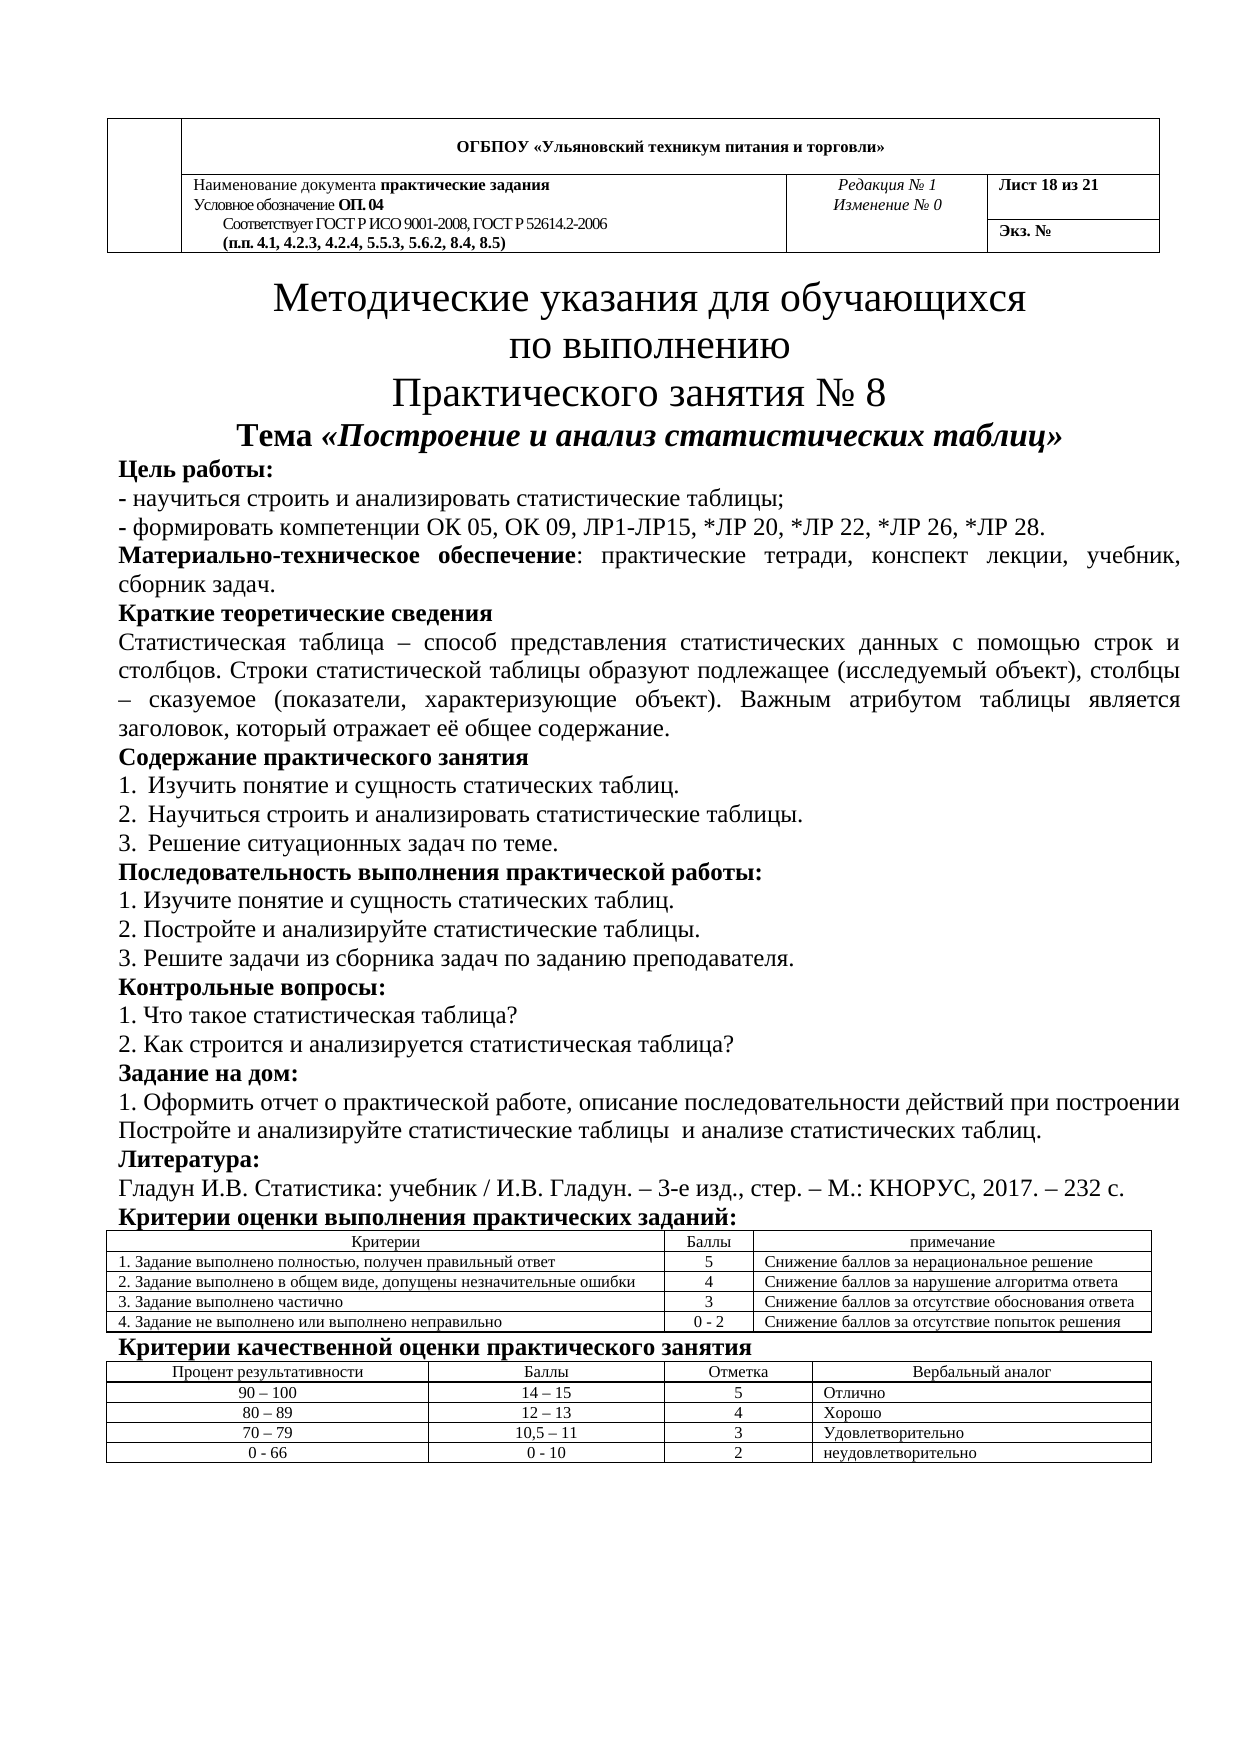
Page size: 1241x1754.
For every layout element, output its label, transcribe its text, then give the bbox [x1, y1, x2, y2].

text Методические указания для обучающихся [118, 272, 1181, 320]
table_cell 80 – 89 [107, 1403, 428, 1422]
table_header Баллы [665, 1231, 753, 1251]
table_cell Снижение баллов за отсутствие попыток решения [754, 1312, 1151, 1331]
text - научиться строить и анализировать статистические таблицы; [118, 483, 1181, 512]
text 3. Решите задачи из сборника задач по заданию преподавателя. [118, 943, 1181, 972]
table_cell Снижение баллов за отсутствие обоснования ответа [754, 1292, 1151, 1311]
table_header примечание [754, 1231, 1151, 1251]
text 1. Что такое статистическая таблица? [118, 1000, 1181, 1029]
table_header Процент результативности [107, 1362, 428, 1381]
table_cell 14 – 15 [429, 1383, 664, 1402]
text Контрольные вопросы: [118, 972, 1181, 1000]
table_cell 70 – 79 [107, 1423, 428, 1442]
text Статистическая таблица – способ представления статистических данных с помощью строк и столбцов. Строки статистической таблицы образуют подлежащее (исследуемый объект), столбцы – сказуемое (показатели, характеризующие объект). Важным атрибутом таблицы является заголовок, который отражает её общее содержание. [118, 627, 1181, 742]
table_cell 4 [665, 1403, 812, 1422]
text Содержание практического занятия [118, 742, 1181, 770]
table_cell Экз. № [988, 220, 1159, 252]
table_cell 3 [665, 1292, 753, 1311]
text 1. Оформить отчет о практической работе, описание последовательности действий при построении Постройте и анализируйте статистические таблицы и анализе статистических таблиц. [118, 1087, 1181, 1144]
table_cell 3. Задание выполнено частично [107, 1292, 664, 1311]
table_header Критерии [107, 1231, 664, 1251]
text Цель работы: [118, 454, 1181, 483]
table_cell 5 [665, 1383, 812, 1402]
text Тема «Построение и анализ статистических таблиц» [118, 416, 1181, 454]
table_cell 2. Задание выполнено в общем виде, допущены незначительные ошибки [107, 1272, 664, 1291]
table_cell Редакция № 1 Изменение № 0 [787, 175, 987, 252]
text - формировать компетенции ОК 05, ОК 09, ЛР1-ЛР15, *ЛР 20, *ЛР 22, *ЛР 26, *ЛР 28. [118, 512, 1181, 540]
list Решение ситуационных задач по теме. [118, 828, 1181, 857]
table_header ОГБПОУ «Ульяновский техникум питания и торговли» [182, 119, 1159, 174]
table_header [108, 119, 181, 252]
table_cell 0 - 10 [429, 1443, 664, 1462]
table_cell 12 – 13 [429, 1403, 664, 1422]
table_cell Снижение баллов за нерациональное решение [754, 1252, 1151, 1271]
table_cell Наименование документа практические задания Условное обозначение ОП. 04 Соответствует ГОСТ Р ИСО 9001-2008, ГОСТ Р 52614.2-2006 (п.п. 4.1, 4.2.3, 4.2.4, 5.5.3, 5.6.2, 8.4, 8.5) [182, 175, 786, 252]
table_cell 4. Задание не выполнено или выполнено неправильно [107, 1312, 664, 1331]
text 1. Изучите понятие и сущность статических таблиц. [118, 885, 1181, 914]
table_cell Хорошо [813, 1403, 1151, 1422]
table_cell 2 [665, 1443, 812, 1462]
table_header Вербальный аналог [813, 1362, 1151, 1381]
table_cell 5 [665, 1252, 753, 1271]
table_cell Удовлетворительно [813, 1423, 1151, 1442]
table_cell 3 [665, 1423, 812, 1442]
text 2. Постройте и анализируйте статистические таблицы. [118, 914, 1181, 943]
table_cell 0 - 2 [665, 1312, 753, 1331]
table_cell 10,5 – 11 [429, 1423, 664, 1442]
text Последовательность выполнения практической работы: [118, 857, 1181, 885]
table_cell 90 – 100 [107, 1383, 428, 1402]
text Литература: [118, 1144, 1181, 1173]
text Задание на дом: [118, 1058, 1181, 1087]
list Научиться строить и анализировать статистические таблицы. [118, 799, 1181, 828]
table_cell Снижение баллов за нарушение алгоритма ответа [754, 1272, 1151, 1291]
text Материально-техническое обеспечение: практические тетради, конспект лекции, учебник, сборник задач. [118, 540, 1181, 598]
text Гладун И.В. Статистика: учебник / И.В. Гладун. – 3-е изд., стер. – М.: КНОРУС, 2017. – 232 с. [118, 1173, 1181, 1202]
table_cell 0 - 66 [107, 1443, 428, 1462]
table_header Баллы [429, 1362, 664, 1381]
table_header Отметка [665, 1362, 812, 1381]
text Критерии качественной оценки практического занятия [118, 1332, 1181, 1361]
text по выполнению [118, 320, 1181, 368]
text 2. Как строится и анализируется статистическая таблица? [118, 1029, 1181, 1058]
table_cell 4 [665, 1272, 753, 1291]
text Критерии оценки выполнения практических заданий: [118, 1202, 1181, 1230]
list Изучить понятие и сущность статических таблиц. [118, 770, 1181, 799]
table_cell Отлично [813, 1383, 1151, 1402]
table_cell неудовлетворительно [813, 1443, 1151, 1462]
text Краткие теоретические сведения [118, 598, 1181, 627]
table_cell 1. Задание выполнено полностью, получен правильный ответ [107, 1252, 664, 1271]
table_cell Лист 15 из 36 [988, 175, 1159, 219]
